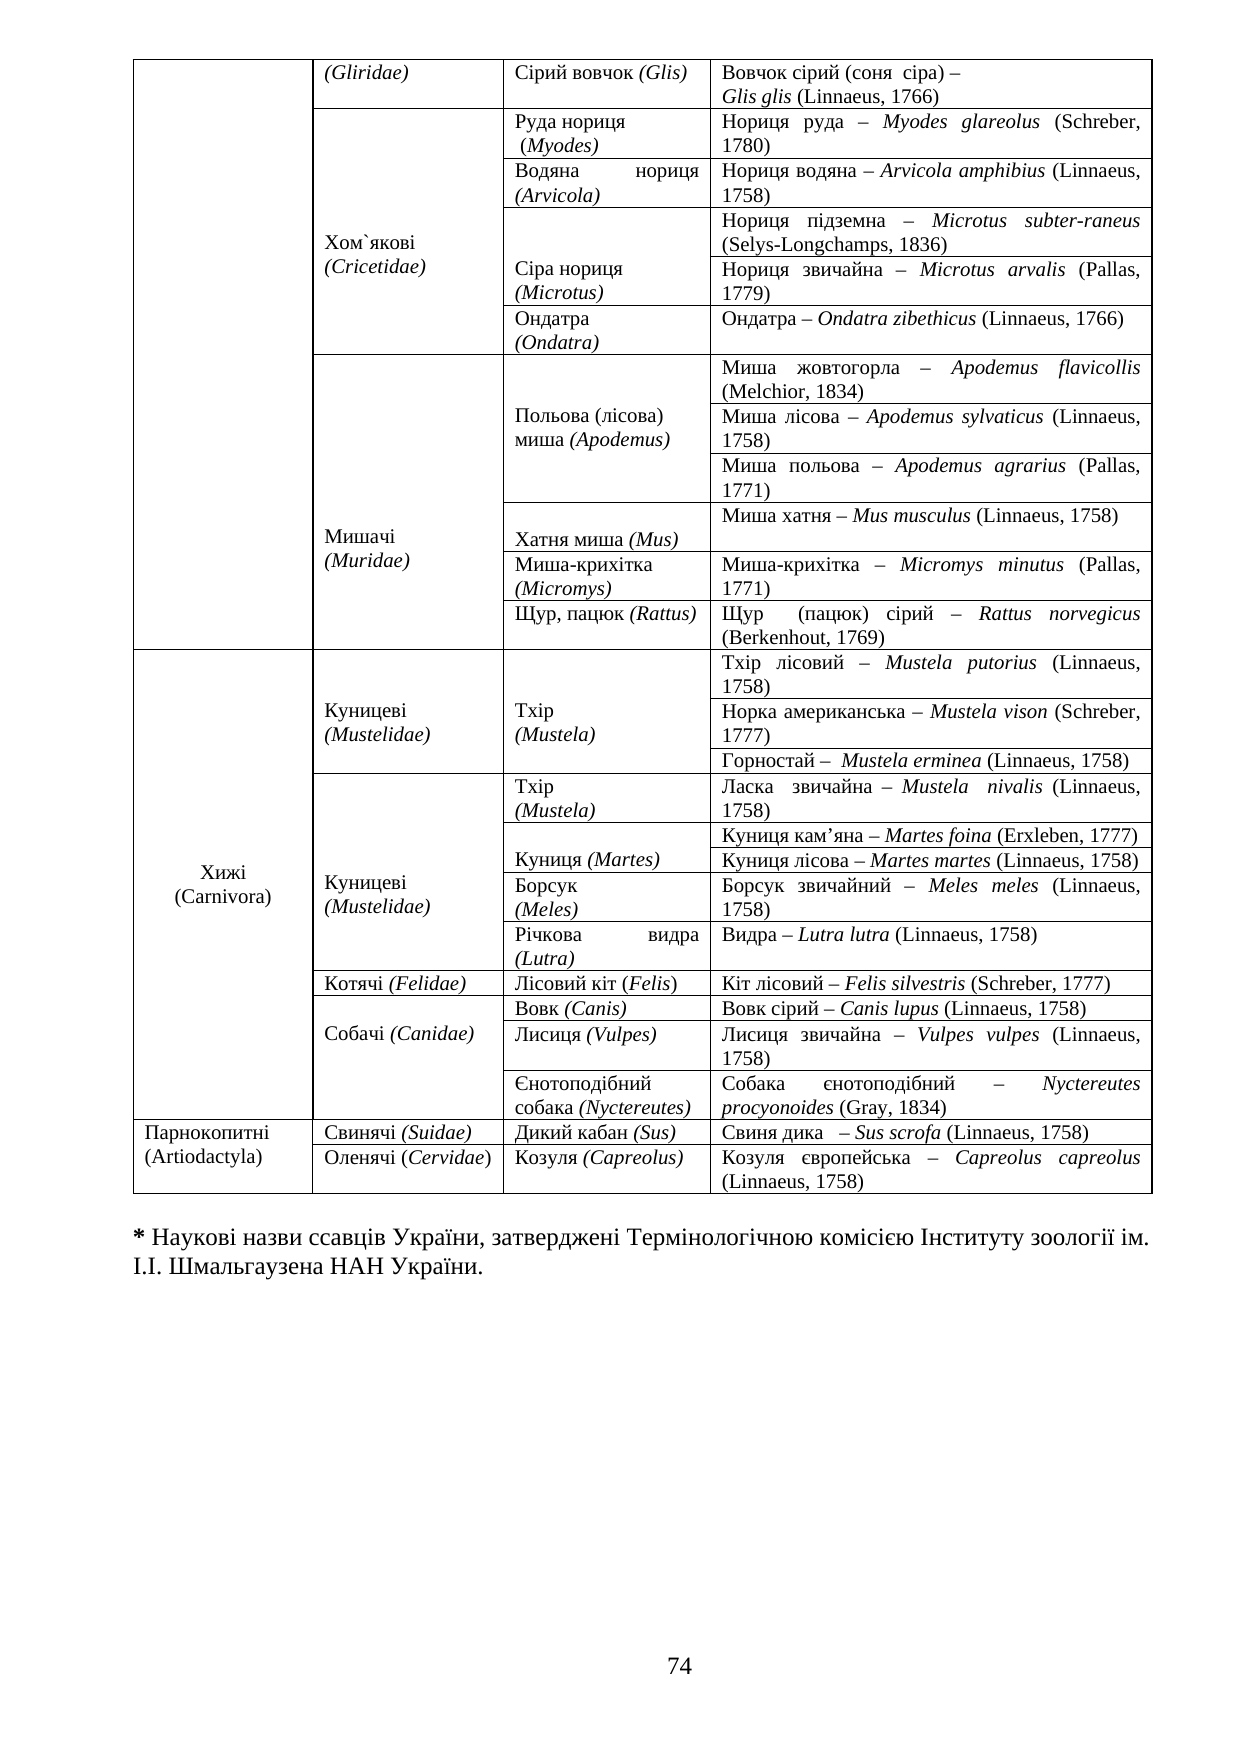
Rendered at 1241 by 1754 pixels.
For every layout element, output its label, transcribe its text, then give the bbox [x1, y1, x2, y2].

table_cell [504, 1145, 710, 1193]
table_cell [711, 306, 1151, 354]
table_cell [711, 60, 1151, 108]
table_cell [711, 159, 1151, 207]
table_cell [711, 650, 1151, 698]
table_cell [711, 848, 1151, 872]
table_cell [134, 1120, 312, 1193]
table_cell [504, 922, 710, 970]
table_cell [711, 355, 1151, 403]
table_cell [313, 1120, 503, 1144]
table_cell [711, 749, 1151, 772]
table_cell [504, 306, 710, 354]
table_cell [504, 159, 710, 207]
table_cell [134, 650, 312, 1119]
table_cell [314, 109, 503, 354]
text * Наукові назви ссавців України, затверджені Термінологічною комісією Інституту зоології ім. І.І. Шмальгаузена НАН України. [133, 1222, 1152, 1279]
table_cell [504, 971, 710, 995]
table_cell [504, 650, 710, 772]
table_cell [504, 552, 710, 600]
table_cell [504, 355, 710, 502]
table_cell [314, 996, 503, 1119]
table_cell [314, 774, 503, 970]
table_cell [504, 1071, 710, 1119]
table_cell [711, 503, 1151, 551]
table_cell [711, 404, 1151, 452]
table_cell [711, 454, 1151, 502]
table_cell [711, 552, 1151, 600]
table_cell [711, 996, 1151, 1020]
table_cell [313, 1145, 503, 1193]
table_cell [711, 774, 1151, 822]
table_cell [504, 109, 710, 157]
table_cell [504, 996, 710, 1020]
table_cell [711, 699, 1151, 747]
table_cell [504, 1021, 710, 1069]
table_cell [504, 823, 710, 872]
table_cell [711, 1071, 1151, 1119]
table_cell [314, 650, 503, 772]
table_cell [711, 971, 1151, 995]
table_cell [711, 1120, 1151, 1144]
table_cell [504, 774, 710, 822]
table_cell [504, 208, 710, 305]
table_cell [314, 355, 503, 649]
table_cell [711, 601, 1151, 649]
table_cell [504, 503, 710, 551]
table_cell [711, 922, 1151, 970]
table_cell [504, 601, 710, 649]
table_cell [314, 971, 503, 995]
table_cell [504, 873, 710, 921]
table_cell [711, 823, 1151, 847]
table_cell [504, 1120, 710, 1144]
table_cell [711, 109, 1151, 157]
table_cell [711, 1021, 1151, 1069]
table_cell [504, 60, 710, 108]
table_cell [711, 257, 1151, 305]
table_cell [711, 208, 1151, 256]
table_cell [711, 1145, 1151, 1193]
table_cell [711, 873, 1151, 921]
